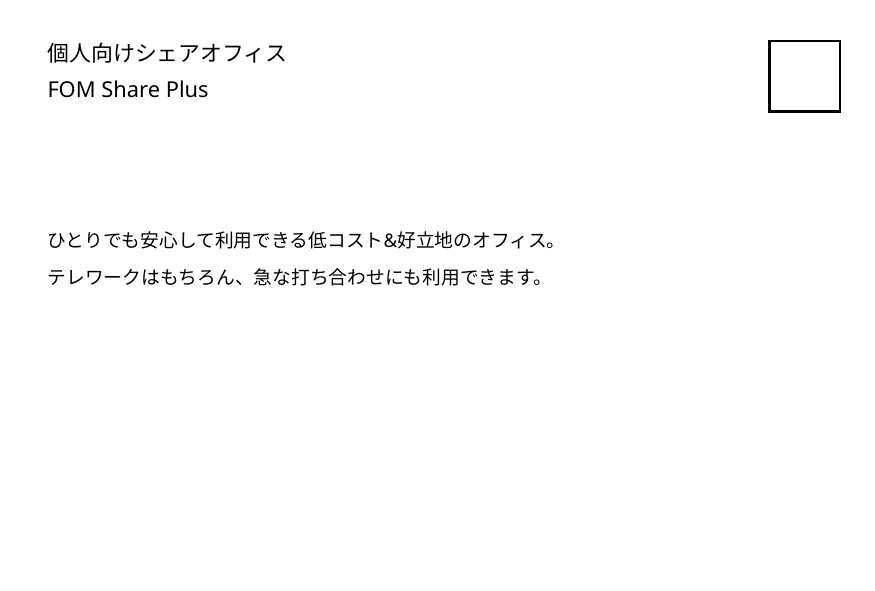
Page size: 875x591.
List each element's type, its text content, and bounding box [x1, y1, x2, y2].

text テレワークはもちろん、急な打ち合わせにも利用できます。 [47, 258, 844, 295]
text 個人向けシェアオフィス [47, 33, 844, 70]
text ひとりでも安心して利用できる低コスト&好立地のオフィス。 [47, 220, 844, 258]
text FOM Share Plus [47, 70, 768, 108]
